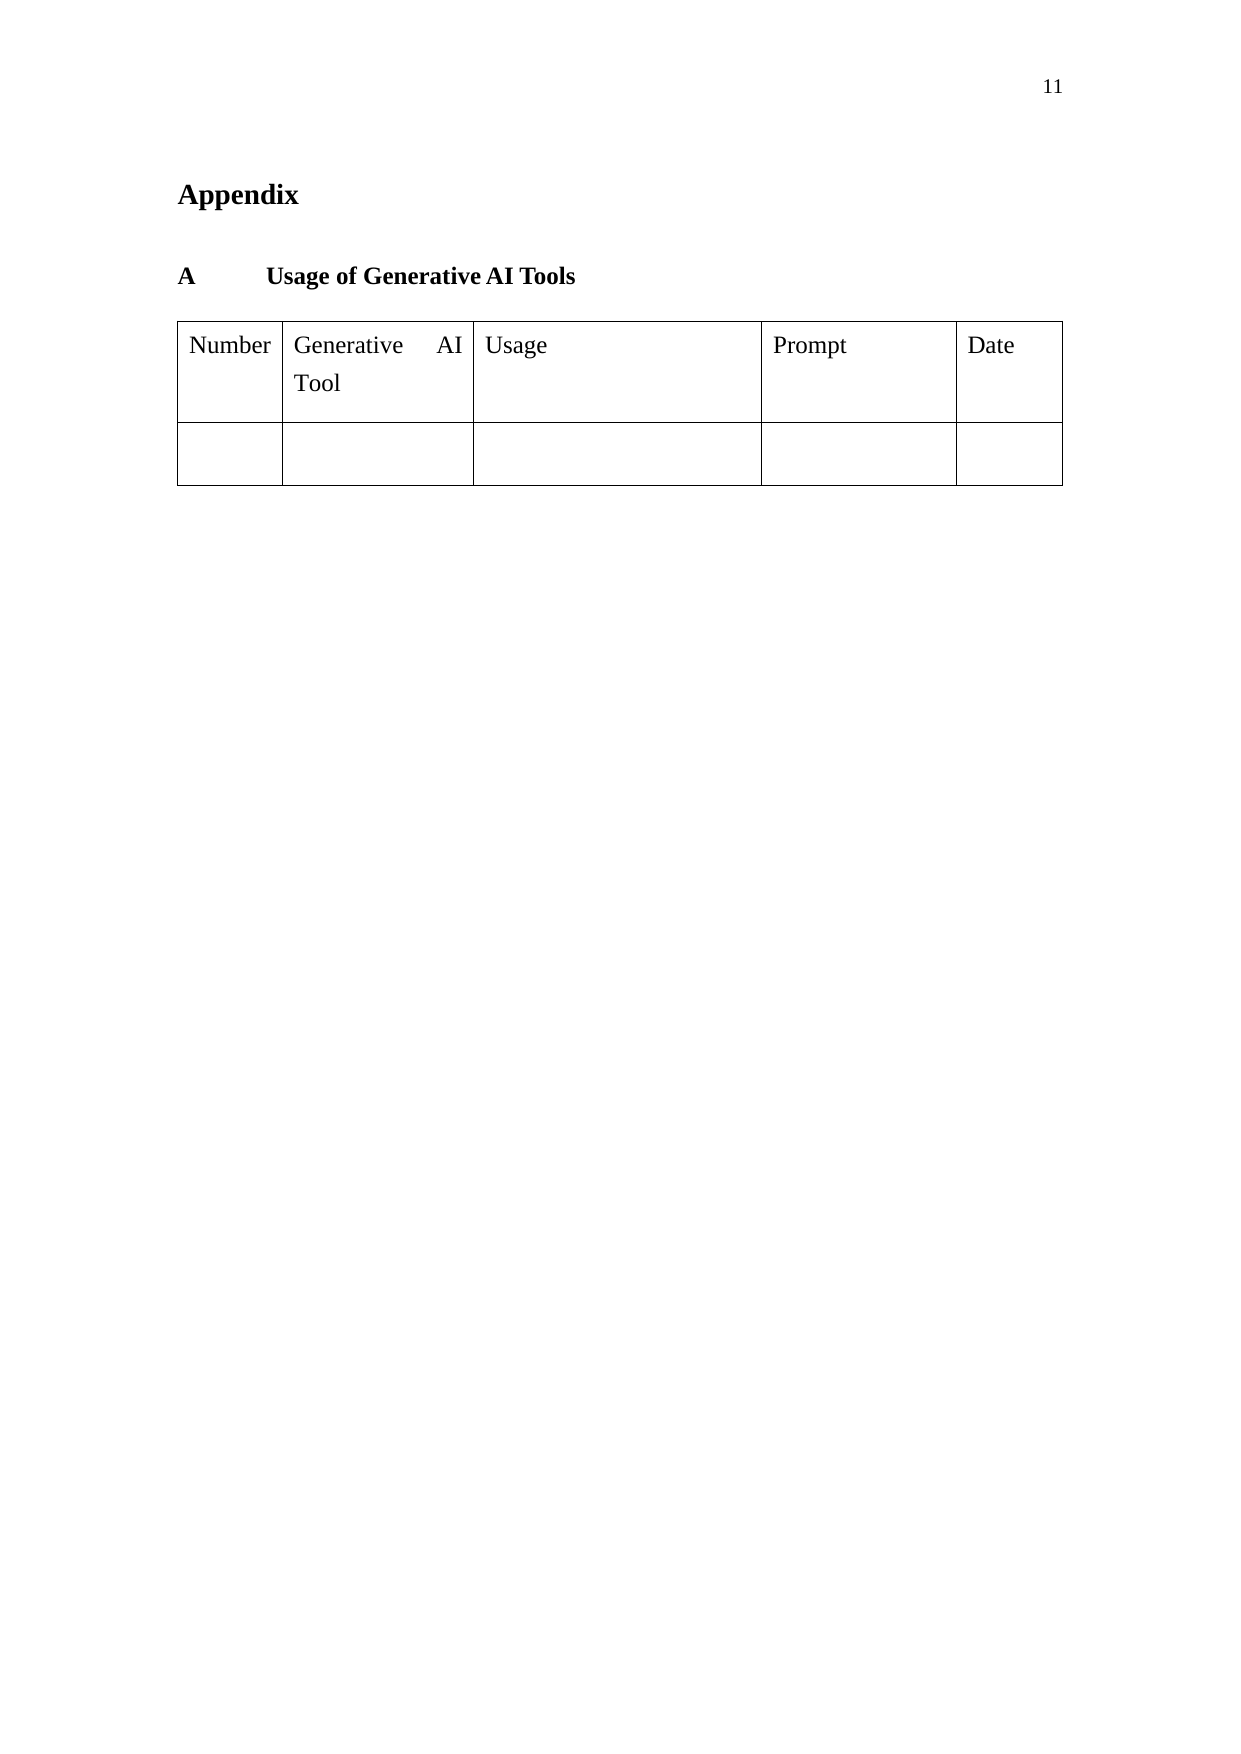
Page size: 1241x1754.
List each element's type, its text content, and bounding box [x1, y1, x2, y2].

table_cell [283, 423, 473, 485]
table_header Number [178, 322, 282, 422]
table_header Date [957, 322, 1062, 422]
table_header Prompt [762, 322, 956, 422]
table_cell [957, 423, 1062, 485]
table_cell [474, 423, 761, 485]
table_header Usage [474, 322, 761, 422]
subtitle Usage of Generative AI Tools [177, 261, 1063, 289]
table_header Generative AI Tool [283, 322, 473, 422]
table_cell [178, 423, 282, 485]
table_cell [762, 423, 956, 485]
subtitle Appendix [177, 177, 1063, 211]
